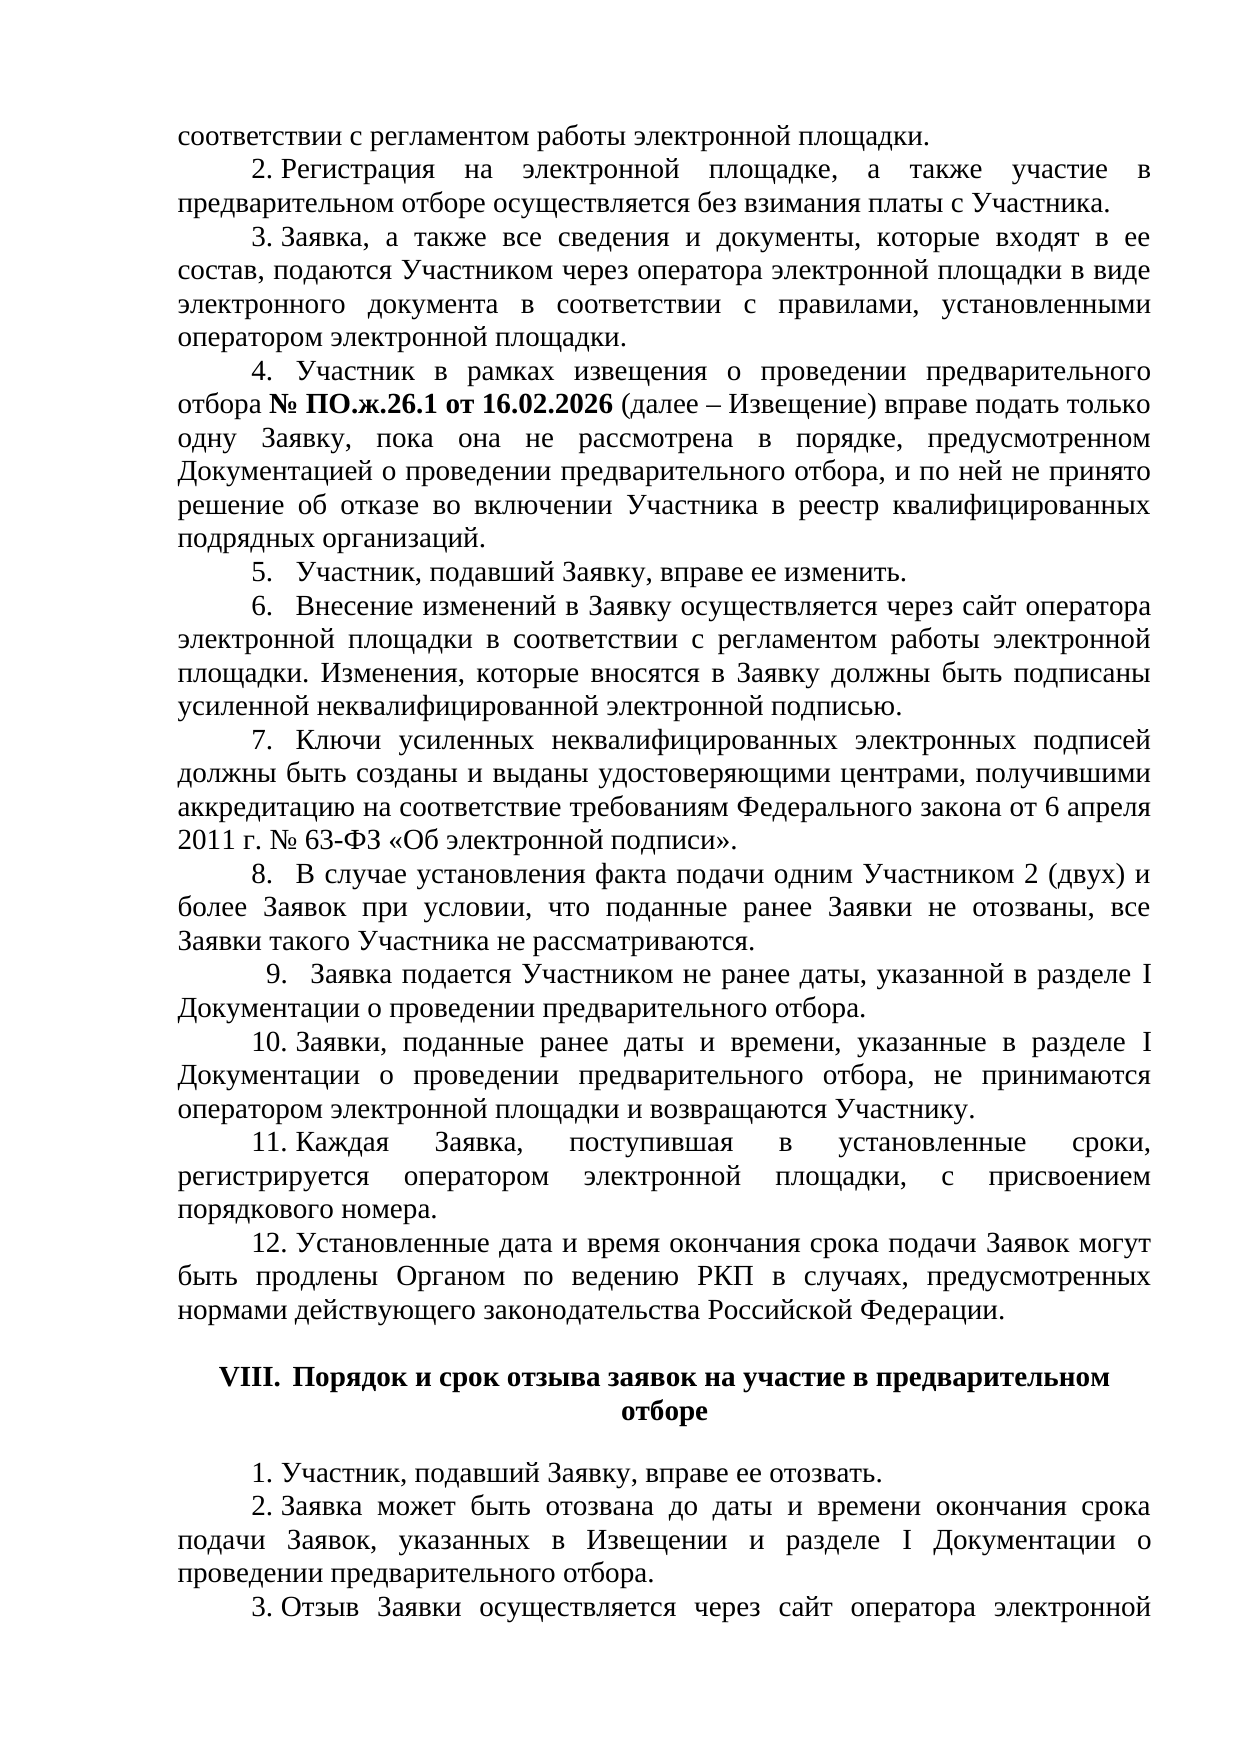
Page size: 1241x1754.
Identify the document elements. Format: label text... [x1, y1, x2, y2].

list Заявка может быть отозвана до даты и времени окончания срока подачи Заявок, указанных в Извещении и разделе I Документации о проведении предварительного отбора. [177, 1488, 1152, 1589]
list Внесение изменений в Заявку осуществляется через сайт оператора электронной площадки в соответствии с регламентом работы электронной площадки. Изменения, которые вносятся в Заявку должны быть подписаны усиленной неквалифицированной электронной подписью. [177, 588, 1152, 722]
list Установленные дата и время окончания срока подачи Заявок могут быть продлены Органом по ведению РКП в случаях, предусмотренных нормами действующего законодательства Российской Федерации. [177, 1225, 1152, 1326]
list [177, 1589, 1152, 1623]
list Регистрация на электронной площадке, а также участие в предварительном отборе осуществляется без взимания платы с Участника. [177, 152, 1152, 219]
list Участник, подавший Заявку, вправе ее изменить. [177, 554, 1152, 588]
list Заявки, поданные ранее даты и времени, указанные в разделе I Документации о проведении предварительного отбора, не принимаются оператором электронной площадки и возвращаются Участнику. [177, 1024, 1152, 1124]
list Участник, подавший Заявку, вправе ее отозвать. [177, 1455, 1152, 1488]
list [177, 118, 1152, 152]
list Порядок и срок отзыва заявок на участие в предварительном отборе [177, 1359, 1152, 1426]
list Ключи усиленных неквалифицированных электронных подписей должны быть созданы и выданы удостоверяющими центрами, получившими аккредитацию на соответствие требованиям Федерального закона от 6 апреля 2011 г. № 63-ФЗ «Об электронной подписи». [177, 722, 1152, 856]
list Заявка подается Участником не ранее даты, указанной в разделе I Документации о проведении предварительного отбора. [177, 957, 1152, 1024]
list Участник в рамках извещения о проведении предварительного отбора № ПО.ж.26.1 от 16.02.2026 (далее – Извещение) вправе подать только одну Заявку, пока она не рассмотрена в порядке, предусмотренном Документацией о проведении предварительного отбора, и по ней не принято решение об отказе во включении Участника в реестр квалифицированных подрядных организаций. [177, 353, 1152, 554]
list Каждая Заявка, поступившая в установленные сроки, регистрируется оператором электронной площадки, с присвоением порядкового номера. [177, 1124, 1152, 1225]
list В случае установления факта подачи одним Участником 2 (двух) и более Заявок при условии, что поданные ранее Заявки не отозваны, все Заявки такого Участника не рассматриваются. [177, 856, 1152, 957]
list Заявка, а также все сведения и документы, которые входят в ее состав, подаются Участником через оператора электронной площадки в виде электронного документа в соответствии с правилами, установленными оператором электронной площадки. [177, 219, 1152, 353]
